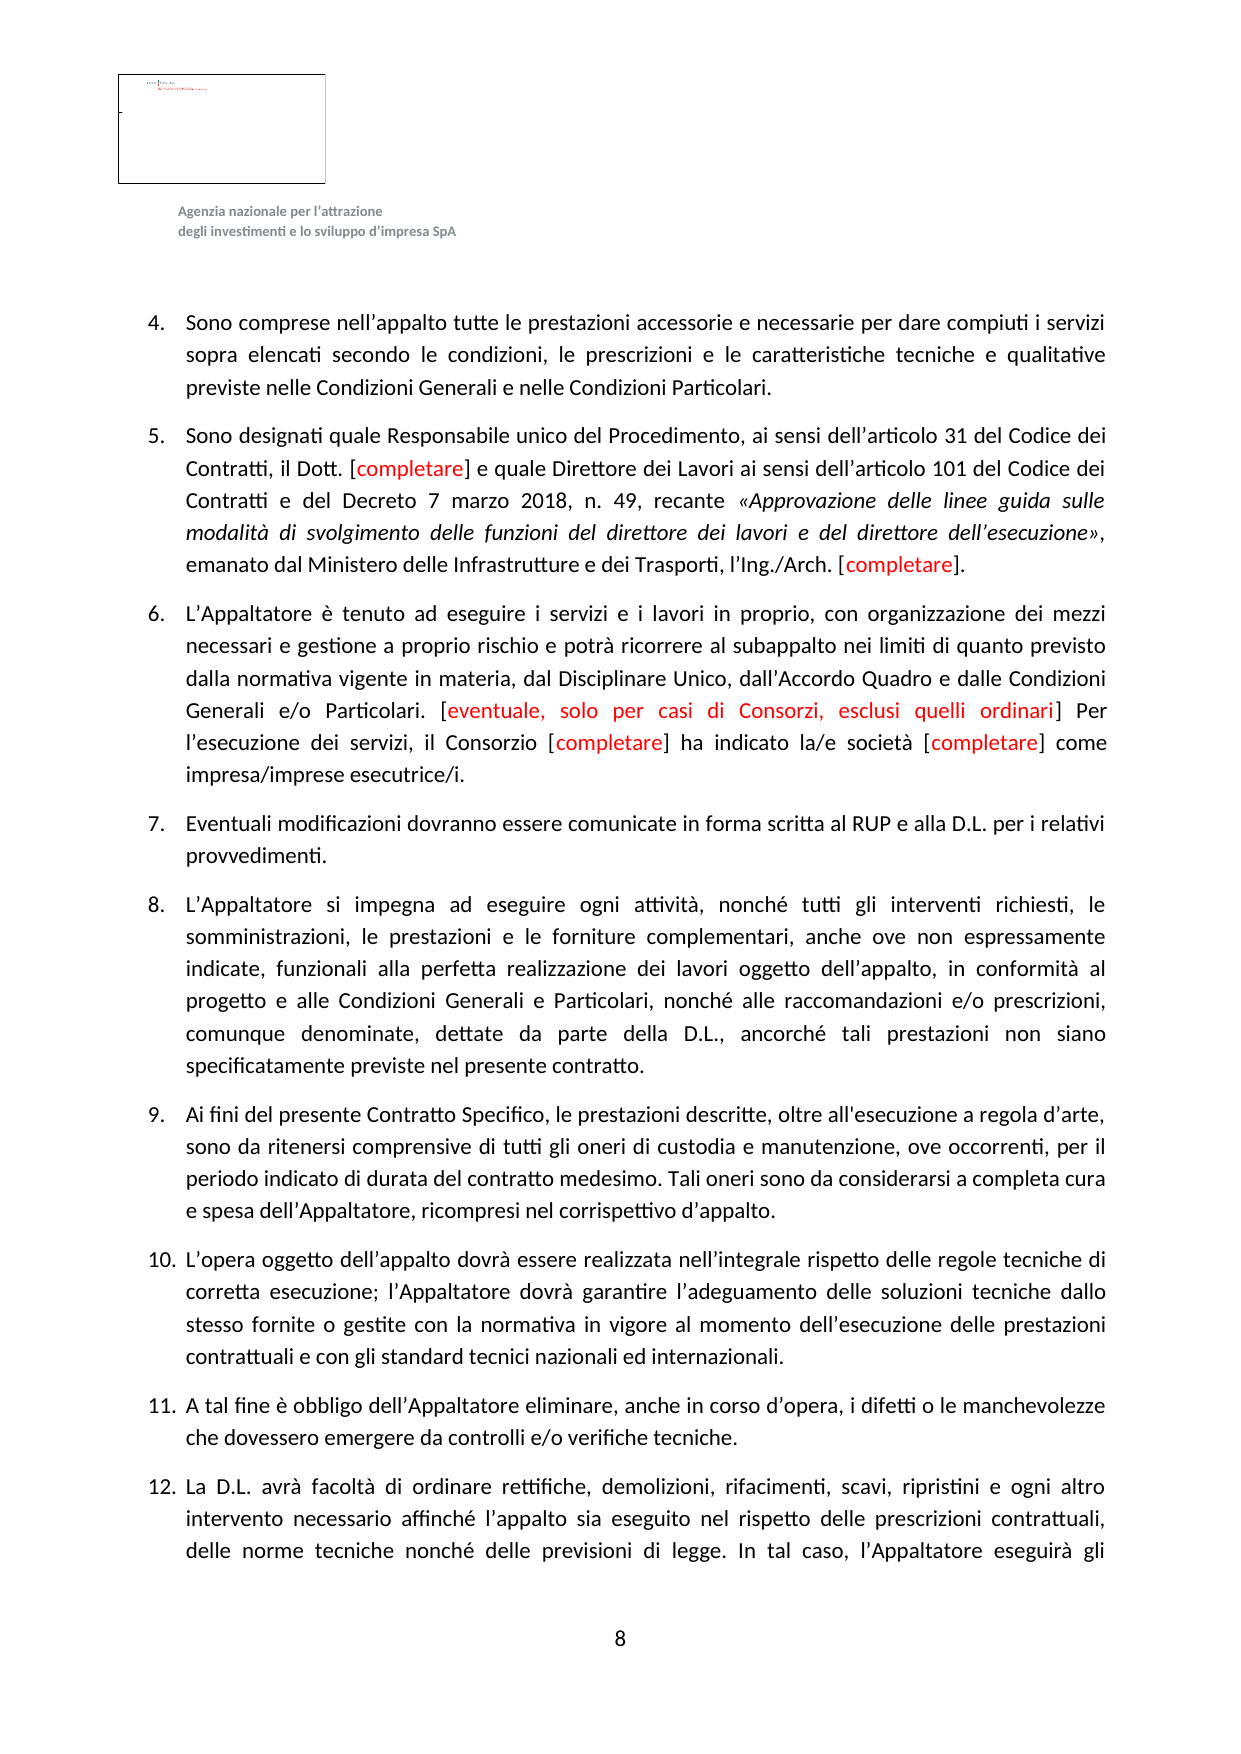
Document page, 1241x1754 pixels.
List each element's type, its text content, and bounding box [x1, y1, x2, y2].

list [148, 1472, 1107, 1564]
list L’Appaltatore si impegna ad eseguire ogni attività, nonché tutti gli interventi richiesti, le somministrazioni, le prestazioni e le forniture complementari, anche ove non espressamente indicate, funzionali alla perfetta realizzazione dei lavori oggetto dell’appalto, in conformità al progetto e alle Condizioni Generali e Particolari, nonché alle raccomandazioni e/o prescrizioni, comunque denominate, dettate da parte della D.L., ancorché tali prestazioni non siano specificatamente previste nel presente contratto. [148, 890, 1107, 1079]
list Ai fini del presente Contratto Specifico, le prestazioni descritte, oltre all'esecuzione a regola d’arte, sono da ritenersi comprensive di tutti gli oneri di custodia e manutenzione, ove occorrenti, per il periodo indicato di durata del contratto medesimo. Tali oneri sono da considerarsi a completa cura e spesa dell’Appaltatore, ricompresi nel corrispettivo d’appalto. [148, 1100, 1107, 1224]
list Sono designati quale Responsabile unico del Procedimento, ai sensi dell’articolo 31 del Codice dei Contratti, il Dott. [completare] e quale Direttore dei Lavori ai sensi dell’articolo 101 del Codice dei Contratti e del Decreto 7 marzo 2018, n. 49, recante «Approvazione delle linee guida sulle modalità di svolgimento delle funzioni del direttore dei lavori e del direttore dell’esecuzione», emanato dal Ministero delle Infrastrutture e dei Trasporti, l’Ing./Arch. [completare]. [148, 422, 1107, 578]
list A tal fine è obbligo dell’Appaltatore eliminare, anche in corso d’opera, i difetti o le manchevolezze che dovessero emergere da controlli e/o verifiche tecniche. [148, 1391, 1107, 1451]
list L’Appaltatore è tenuto ad eseguire i servizi e i lavori in proprio, con organizzazione dei mezzi necessari e gestione a proprio rischio e potrà ricorrere al subappalto nei limiti di quanto previsto dalla normativa vigente in materia, dal Disciplinare Unico, dall’Accordo Quadro e dalle Condizioni Generali e/o Particolari. [eventuale, solo per casi di Consorzi, esclusi quelli ordinari] Per l’esecuzione dei servizi, il Consorzio [completare] ha indicato la/e società [completare] come impresa/imprese esecutrice/i. [148, 599, 1107, 788]
list L’opera oggetto dell’appalto dovrà essere realizzata nell’integrale rispetto delle regole tecniche di corretta esecuzione; l’Appaltatore dovrà garantire l’adeguamento delle soluzioni tecniche dallo stesso fornite o gestite con la normativa in vigore al momento dell’esecuzione delle prestazioni contrattuali e con gli standard tecnici nazionali ed internazionali. [148, 1245, 1107, 1370]
list Sono comprese nell’appalto tutte le prestazioni accessorie e necessarie per dare compiuti i servizi sopra elencati secondo le condizioni, le prescrizioni e le caratteristiche tecniche e qualitative previste nelle Condizioni Generali e nelle Condizioni Particolari. [148, 308, 1107, 401]
list Eventuali modificazioni dovranno essere comunicate in forma scritta al RUP e alla D.L. per i relativi provvedimenti. [148, 809, 1107, 869]
